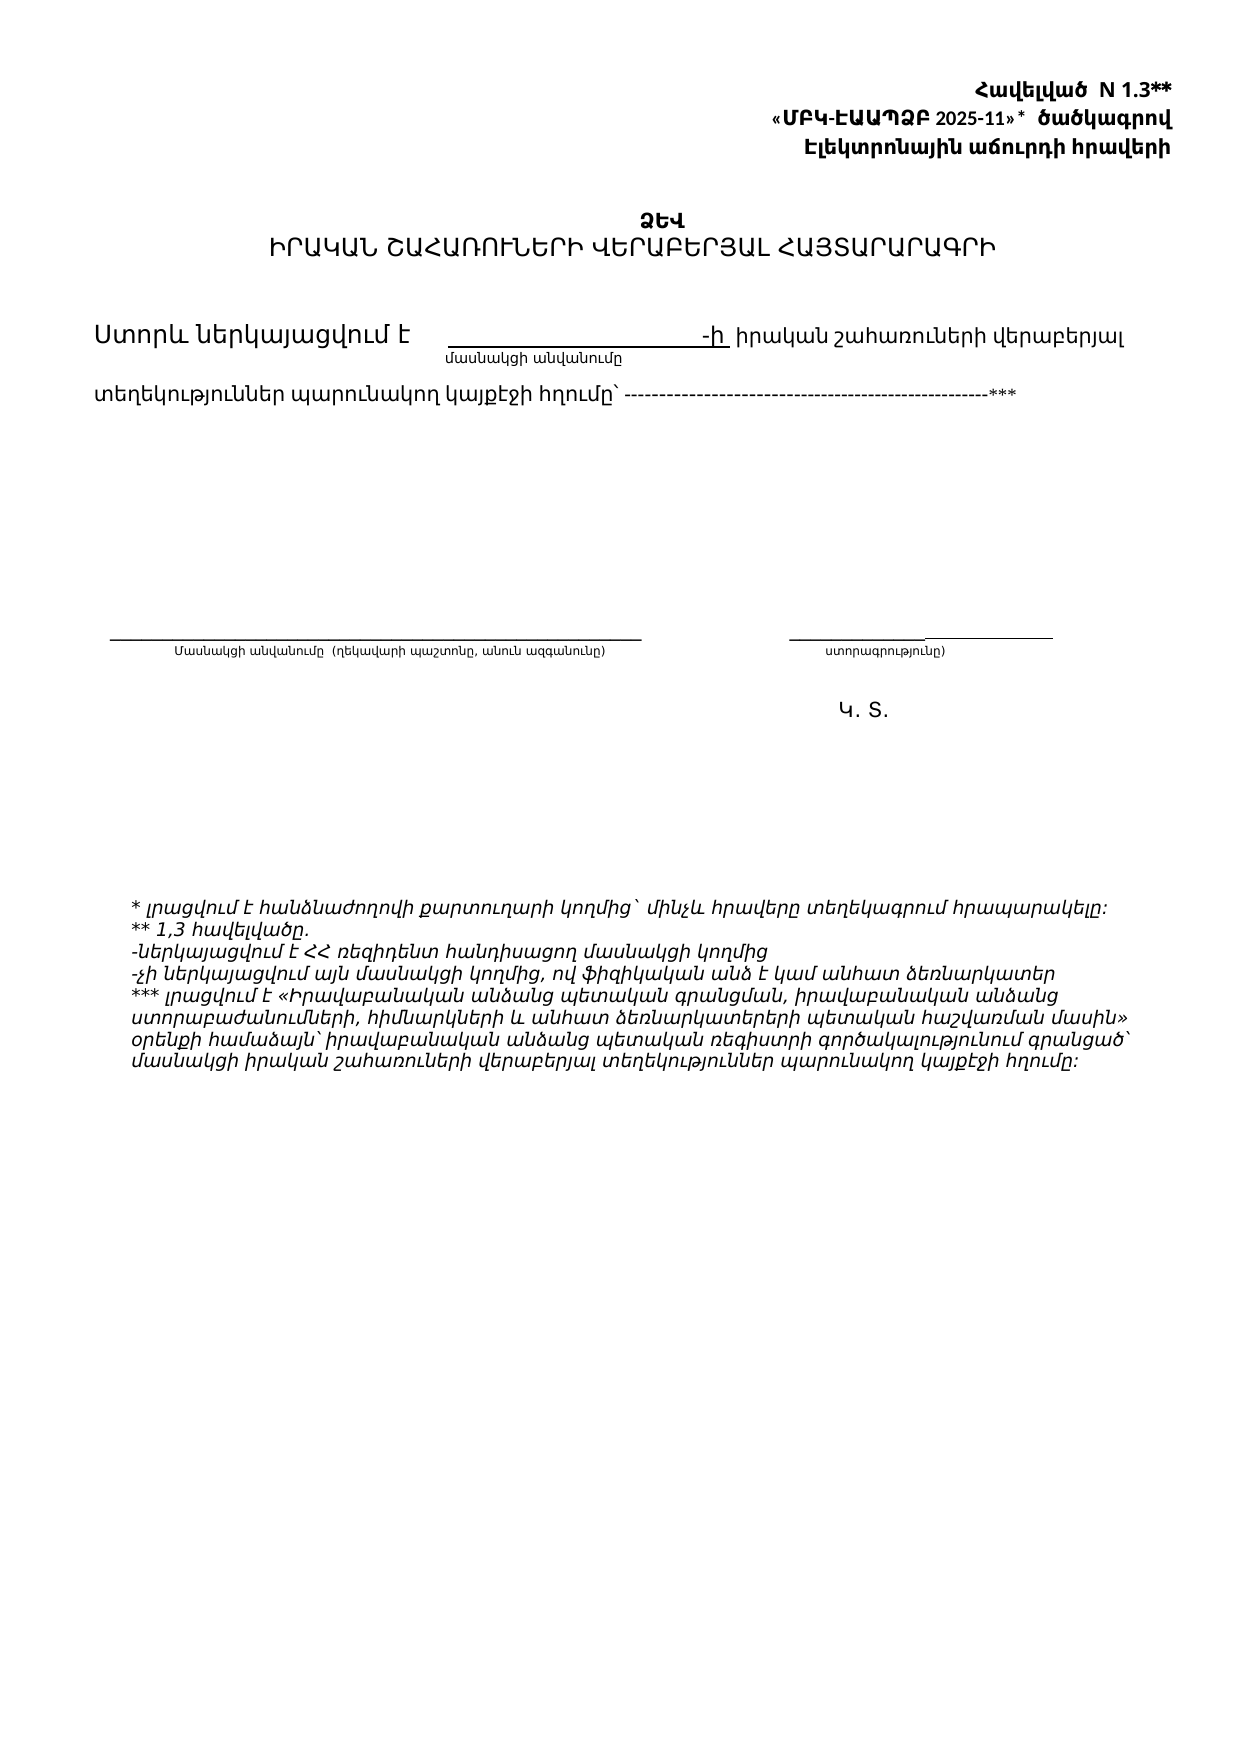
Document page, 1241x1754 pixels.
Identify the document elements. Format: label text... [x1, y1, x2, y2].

text Ստորև ներկայացվում է -ի իրական շահառուների վերաբերյալ [94, 321, 1171, 350]
text *** լրացվում է «Իրավաբանական անձանց պետական գրանցման, իրավաբանական անձանց ստորաբաժանումների, հիմնարկների և անհատ ձեռնարկատերերի պետական հաշվառման մասին» օրենքի համաձայն՝ իրավաբանական անձանց պետական ռեգիստրի գործակալությունում գրանցած՝ մասնակցի իրական շահառուների վերաբերյալ տեղեկություններ պարունակող կայքէջի հղումը: [131, 985, 1171, 1072]
text * լրացվում է հանձնաժողովի քարտուղարի կողմից` մինչև հրավերը տեղեկագրում հրապարակելը: [131, 897, 1171, 919]
text ___________________________________________________ _____________ Մասնակցի անվանումը (ղեկավարի պաշտոնը, անուն ազգանունը) ստորագրությունը) [94, 617, 1171, 669]
text տեղեկություններ պարունակող կայքէջի հղումը՝ ----------------------------------------------------*** [94, 379, 1171, 408]
text Հավելված N 1.3** [94, 75, 1171, 103]
text ** 1,3 հավելվածը․ [131, 919, 1171, 941]
text -չի ներկայացվում այն մասնակցի կողմից, ով ֆիզիկական անձ է կամ անհատ ձեռնարկատեր [131, 963, 1171, 985]
text մասնակցի անվանումը [94, 350, 1171, 379]
text Կ. Տ. [94, 698, 1171, 722]
text ԻՐԱԿԱՆ ՇԱՀԱՌՈՒՆԵՐԻ ՎԵՐԱԲԵՐՅԱԼ ՀԱՅՏԱՐԱՐԱԳՐԻ [94, 233, 1171, 262]
text ՁԵՎ [94, 209, 1171, 233]
text Էլեկտրոնային աճուրդի հրավերի [94, 132, 1171, 160]
text -ներկայացվում է ՀՀ ռեզիդենտ հանդիսացող մասնակցի կողմից [131, 941, 1171, 963]
text «ՄԲԿ-ԷԱԱՊՁԲ 2025-11»* ծածկագրով [94, 103, 1171, 132]
